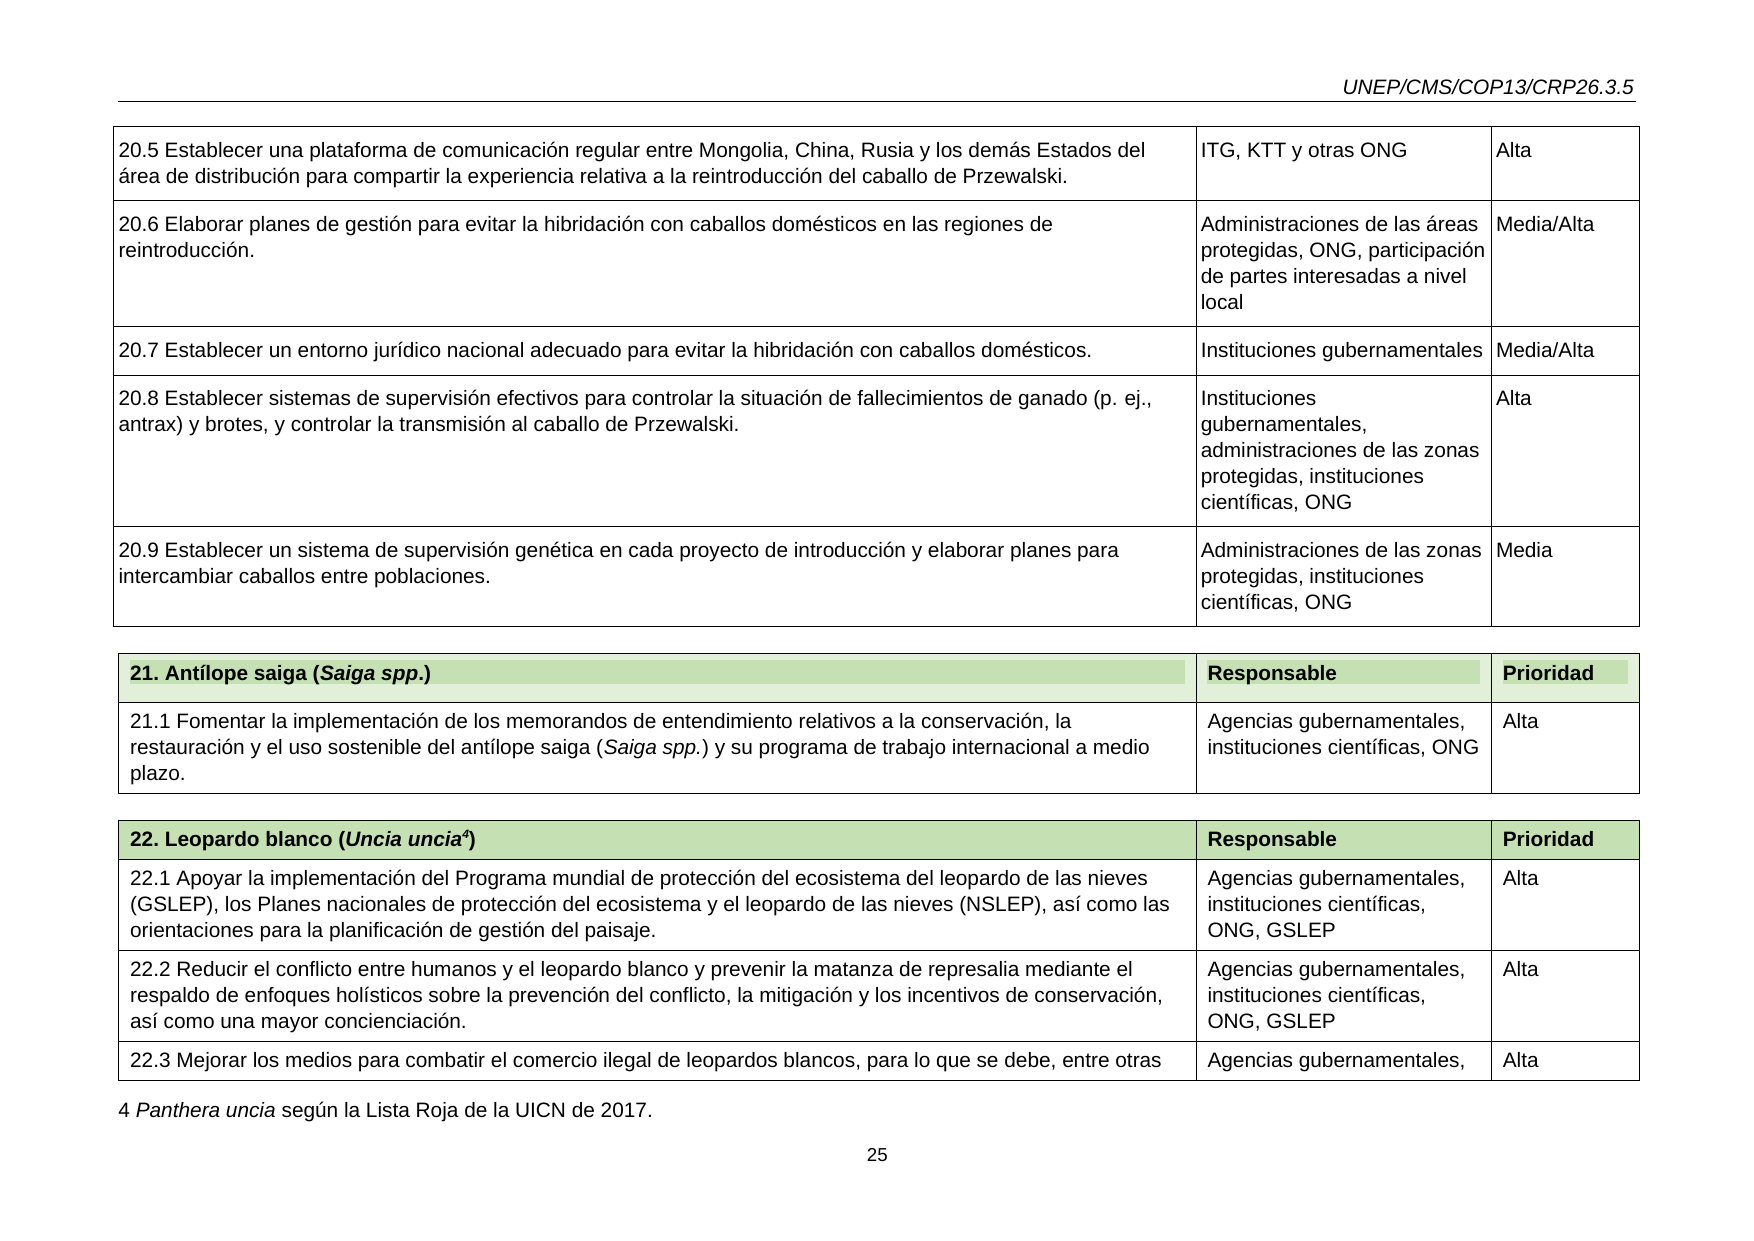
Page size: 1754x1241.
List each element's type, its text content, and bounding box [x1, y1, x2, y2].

table_header 21. Antílope saiga (Saiga spp.) [119, 654, 1196, 702]
table_cell 20.9 Establecer un sistema de supervisión genética en cada proyecto de introducción y elaborar planes para intercambiar caballos entre poblaciones. [114, 527, 1196, 626]
table_cell 20.7 Establecer un entorno jurídico nacional adecuado para evitar la hibridación con caballos domésticos. [114, 327, 1196, 374]
table_cell Media/Alta [1492, 201, 1639, 326]
table_cell Administraciones de las zonas protegidas, instituciones científicas, ONG [1197, 527, 1491, 626]
table_header 22. Leopardo blanco (Uncia uncia) [119, 821, 1196, 859]
table_cell Agencias gubernamentales, instituciones científicas, ONG, GSLEP [1197, 860, 1491, 950]
table_cell Administraciones de las áreas protegidas, ONG, participación de partes interesadas a nivel local [1197, 201, 1491, 326]
table_cell Alta [1492, 703, 1639, 793]
table_cell Alta [1492, 860, 1639, 950]
table_cell 20.6 Elaborar planes de gestión para evitar la hibridación con caballos domésticos en las regiones de reintroducción. [114, 201, 1196, 326]
table_cell Instituciones gubernamentales, administraciones de las zonas protegidas, instituciones científicas, ONG [1197, 376, 1491, 526]
table_cell Alta [1492, 1042, 1639, 1080]
table_cell Instituciones gubernamentales [1197, 327, 1491, 374]
table_cell Alta [1492, 376, 1639, 526]
table_cell 22.2 Reducir el conflicto entre humanos y el leopardo blanco y prevenir la matanza de represalia mediante el respaldo de enfoques holísticos sobre la prevención del conflicto, la mitigación y los incentivos de conservación, así como una mayor concienciación. [119, 951, 1196, 1041]
table_cell Media/Alta [1492, 327, 1639, 374]
table_cell 20.8 Establecer sistemas de supervisión efectivos para controlar la situación de fallecimientos de ganado (p. ej., antrax) y brotes, y controlar la transmisión al caballo de Przewalski. [114, 376, 1196, 526]
table_cell Alta [1492, 951, 1639, 1041]
table_cell 22.1 Apoyar la implementación del Programa mundial de protección del ecosistema del leopardo de las nieves (GSLEP), los Planes nacionales de protección del ecosistema y el leopardo de las nieves (NSLEP), así como las orientaciones para la planificación de gestión del paisaje. [119, 860, 1196, 950]
table_cell Alta [1492, 127, 1639, 200]
table_cell 20.5 Establecer una plataforma de comunicación regular entre Mongolia, China, Rusia y los demás Estados del área de distribución para compartir la experiencia relativa a la reintroducción del caballo de Przewalski. [114, 127, 1196, 200]
table_cell Agencias gubernamentales, instituciones científicas, ONG [1197, 703, 1491, 793]
table_header Prioridad [1492, 654, 1639, 702]
table_cell ITG, KTT y otras ONG [1197, 127, 1491, 200]
table_header Responsable [1197, 821, 1491, 859]
table_cell Agencias gubernamentales, instituciones científicas, ONG, GSLEP [1197, 951, 1491, 1041]
table_cell Media [1492, 527, 1639, 626]
table_header Prioridad [1492, 821, 1639, 859]
table_header Responsable [1197, 654, 1491, 702]
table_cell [1197, 1042, 1491, 1080]
table_cell 21.1 Fomentar la implementación de los memorandos de entendimiento relativos a la conservación, la restauración y el uso sostenible del antílope saiga (Saiga spp.) y su programa de trabajo internacional a medio plazo. [119, 703, 1196, 793]
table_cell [119, 1042, 1196, 1080]
